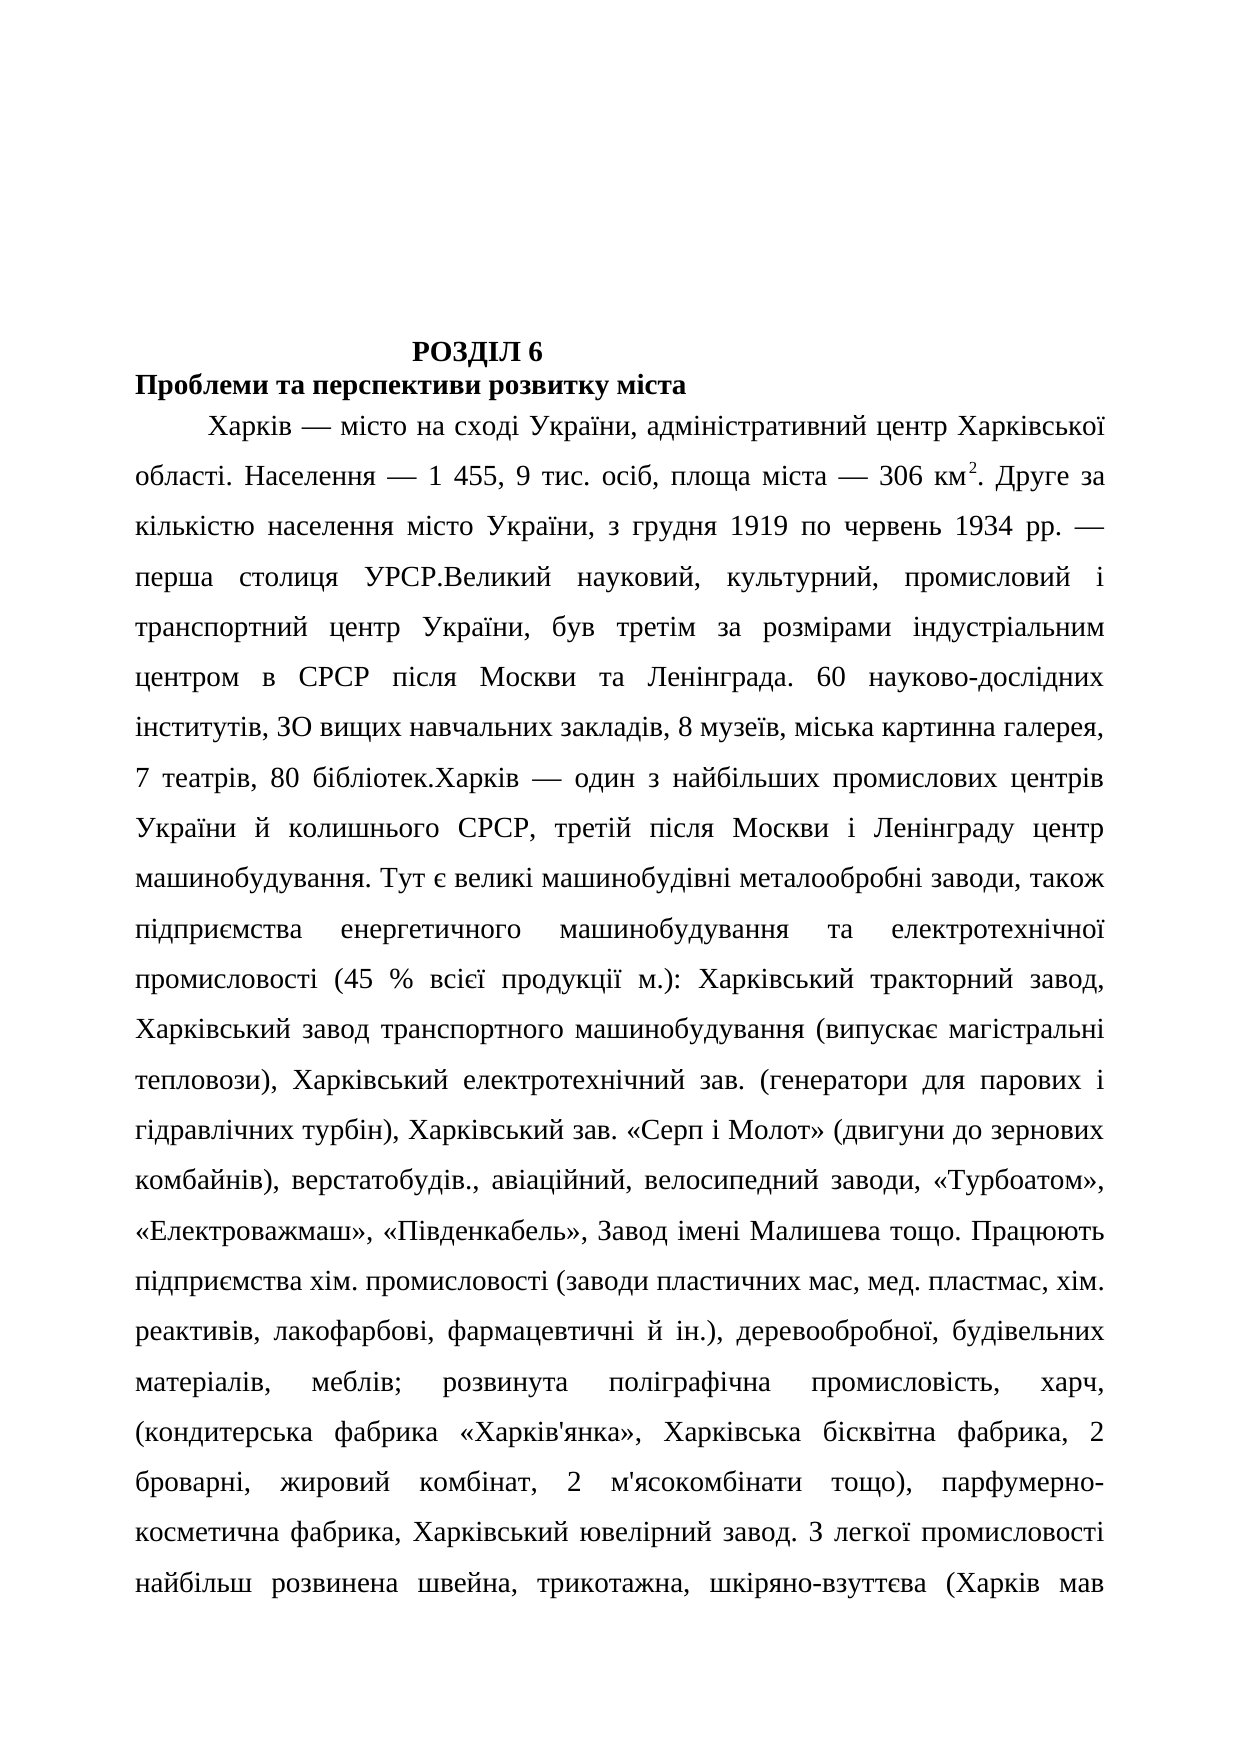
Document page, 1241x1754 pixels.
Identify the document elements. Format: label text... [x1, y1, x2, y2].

text Проблеми та перспективи розвитку міста [135, 367, 1105, 401]
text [135, 408, 1105, 1598]
text РОЗДІЛ 6 [135, 334, 1105, 367]
